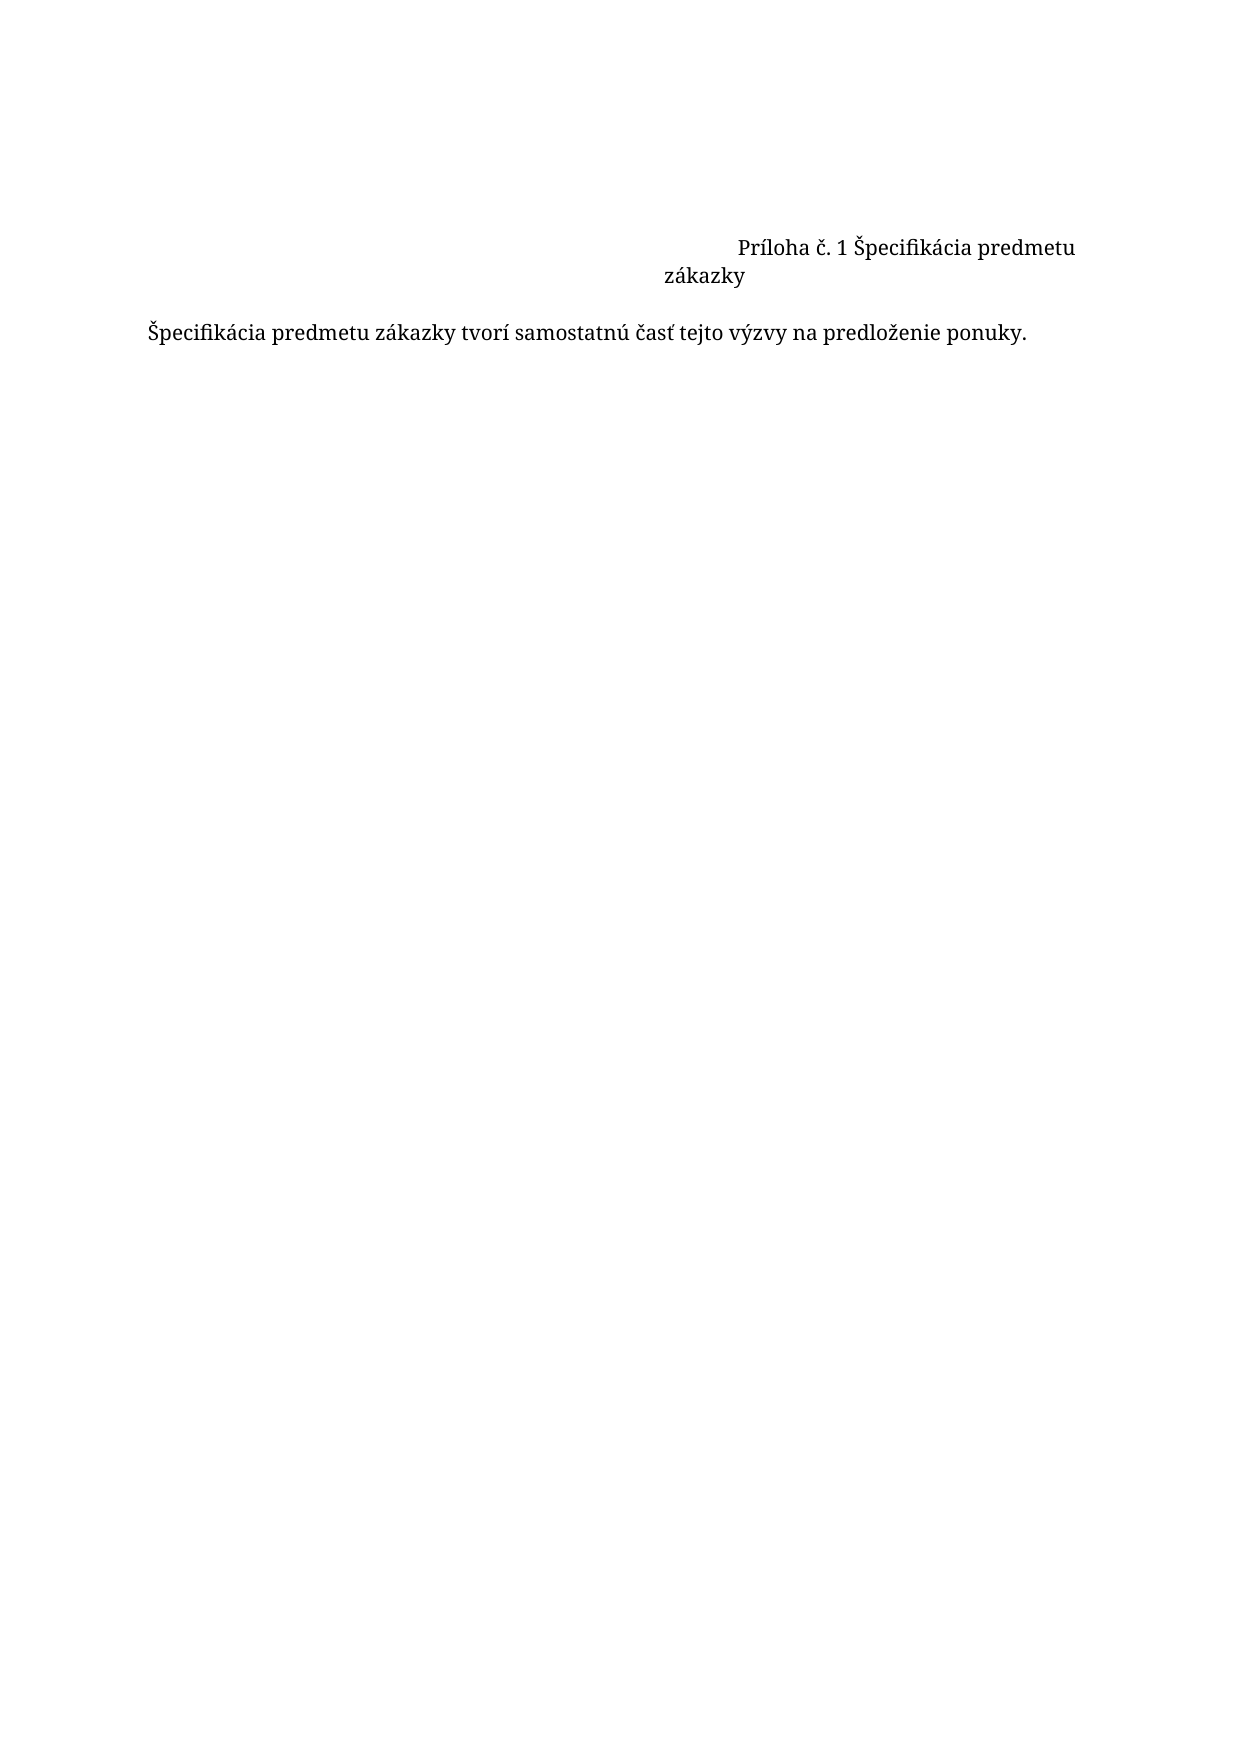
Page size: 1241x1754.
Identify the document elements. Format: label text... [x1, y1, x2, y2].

text Špecifikácia predmetu zákazky tvorí samostatnú časť tejto výzvy na predloženie ponuky. [148, 318, 1093, 347]
text Príloha č. 1 Špecifikácia predmetu zákazky [664, 233, 1093, 290]
